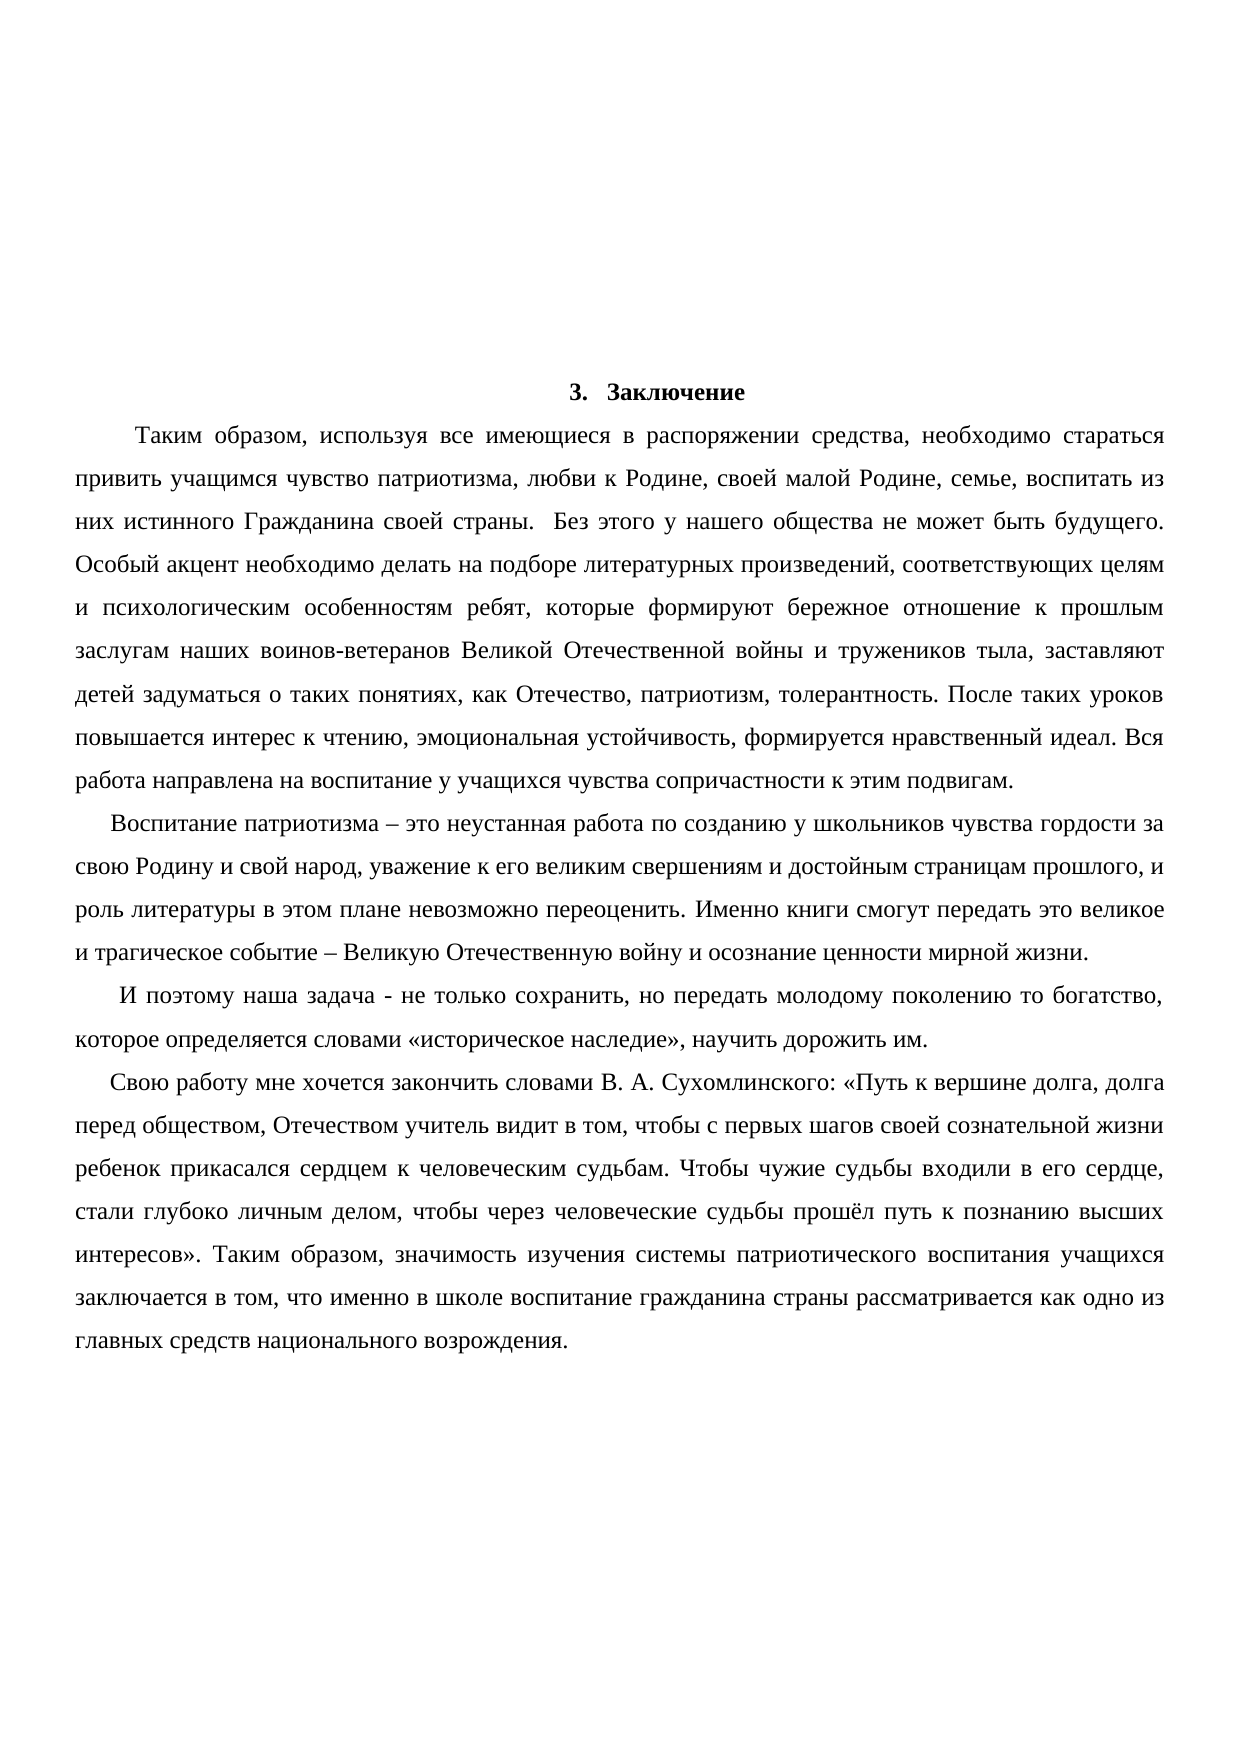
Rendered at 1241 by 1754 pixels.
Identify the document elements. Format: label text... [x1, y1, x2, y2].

text Таким образом, используя все имеющиеся в распоряжении средства, необходимо стараться привить учащимся чувство патриотизма, любви к Родине, своей малой Родине, семье, воспитать из них истинного Гражданина своей страны. Без этого у нашего общества не может быть будущего. Особый акцент необходимо делать на подборе литературных произведений, соответствующих целям и психологическим особенностям ребят, которые формируют бережное отношение к прошлым заслугам наших воинов-ветеранов Великой Отечественной войны и тружеников тыла, заставляют детей задуматься о таких понятиях, как Отечество, патриотизм, толерантность. После таких уроков повышается интерес к чтению, эмоциональная устойчивость, формируется нравственный идеал. Вся работа направлена на воспитание у учащихся чувства сопричастности к этим подвигам. [75, 420, 1165, 794]
text Свою работу мне хочется закончить словами В. А. Сухомлинского: «Путь к вершине долга, долга перед обществом, Отечеством учитель видит в том, чтобы с первых шагов своей сознательной жизни ребенок прикасался сердцем к человеческим судьбам. Чтобы чужие судьбы входили в его сердце, стали глубоко личным делом, чтобы через человеческие судьбы прошёл путь к познанию высших интересов». Таким образом, значимость изучения системы патриотического воспитания учащихся заключается в том, что именно в школе воспитание гражданина страны рассматривается как одно из главных средств национального возрождения. [75, 1067, 1165, 1354]
text Воспитание патриотизма – это неустанная работа по созданию у школьников чувства гордости за свою Родину и свой народ, уважение к его великим свершениям и достойным страницам прошлого, и роль литературы в этом плане невозможно переоценить. Именно книги смогут передать это великое и трагическое событие – Великую Отечественную войну и осознание ценности мирной жизни. [75, 808, 1165, 966]
list Заключение [149, 377, 1165, 406]
text И поэтому наша задача - не только сохранить, но передать молодому поколению то богатство, которое определяется словами «историческое наследие», научить дорожить им. [75, 981, 1165, 1052]
